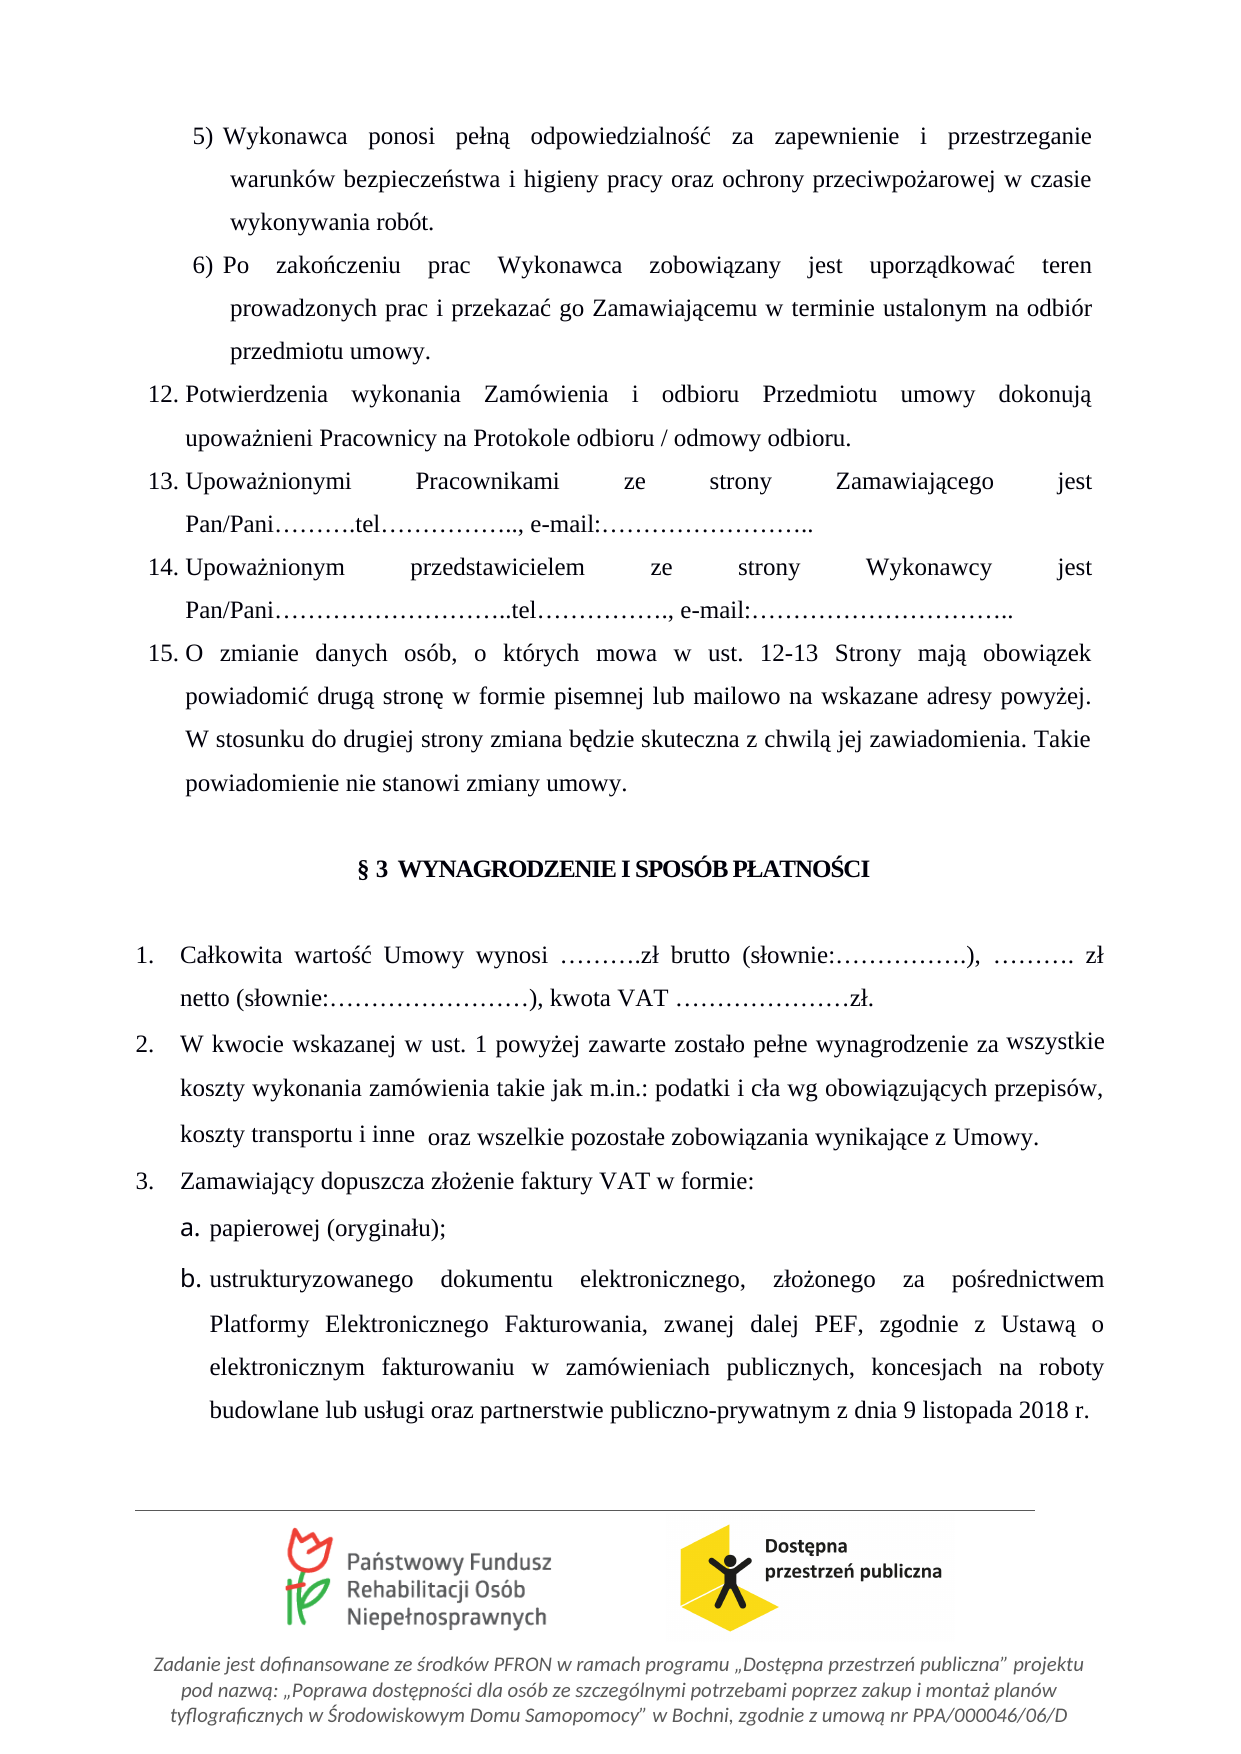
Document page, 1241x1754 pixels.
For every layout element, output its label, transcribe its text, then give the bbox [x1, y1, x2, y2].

list Całkowita wartość Umowy wynosi ……….zł brutto (słownie:…………….), ………. zł netto (słownie:……………………), kwota VAT …………………zł. [135, 940, 1105, 1012]
list ustrukturyzowanego dokumentu elektronicznego, złożonego za pośrednictwem Platformy Elektronicznego Fakturowania, zwanej dalej PEF, zgodnie z Ustawą o elektronicznym fakturowaniu w zamówieniach publicznych, koncesjach na roboty budowlane lub usługi oraz partnerstwie publiczno-prywatnym z dnia 9 listopada 2018 r. [180, 1260, 1105, 1424]
list Potwierdzenia wykonania Zamówienia i odbioru Przedmiotu umowy dokonują upoważnieni Pracownicy na Protokole odbioru / odmowy odbioru. [148, 379, 1092, 451]
picture [285, 1513, 552, 1642]
list papierowej (oryginału); [180, 1209, 1105, 1243]
list Upoważnionymi Pracownikami ze strony Zamawiającego jest Pan/Pani……….tel…………….., e-mail:…………………….. [148, 466, 1092, 538]
list O zmianie danych osób, o których mowa w ust. 12-13 Strony mają obowiązek powiadomić drugą stronę w formie pisemnej lub mailowo na wskazane adresy powyżej. W stosunku do drugiej strony zmiana będzie skuteczna z chwilą jej zawiadomienia. Takie powiadomienie nie stanowi zmiany umowy. [148, 638, 1092, 796]
list Po zakończeniu prac Wykonawca zobowiązany jest uporządkować teren prowadzonych prac i przekazać go Zamawiającemu w terminie ustalonym na odbiór przedmiotu umowy. [192, 250, 1092, 365]
picture [665, 1513, 955, 1642]
list W kwocie wskazanej w ust. 1 powyżej zawarte zostało pełne wynagrodzenie za wszystkie koszty wykonania zamówienia takie jak m.in.: podatki i cła wg obowiązujących przepisów, koszty transportu i inne oraz wszelkie pozostałe zobowiązania wynikające z Umowy. [135, 1026, 1105, 1151]
list Zamawiający dopuszcza złożenie faktury VAT w formie: [135, 1166, 1105, 1195]
list Wykonawca ponosi pełną odpowiedzialność za zapewnienie i przestrzeganie warunków bezpieczeństwa i higieny pracy oraz ochrony przeciwpożarowej w czasie wykonywania robót. [192, 121, 1092, 236]
text § 3 WYNAGRODZENIE I SPOSÓB PŁATNOŚCI [135, 854, 1092, 883]
list Upoważnionym przedstawicielem ze strony Wykonawcy jest Pan/Pani………………………..tel……………., e-mail:………………………….. [148, 552, 1092, 624]
